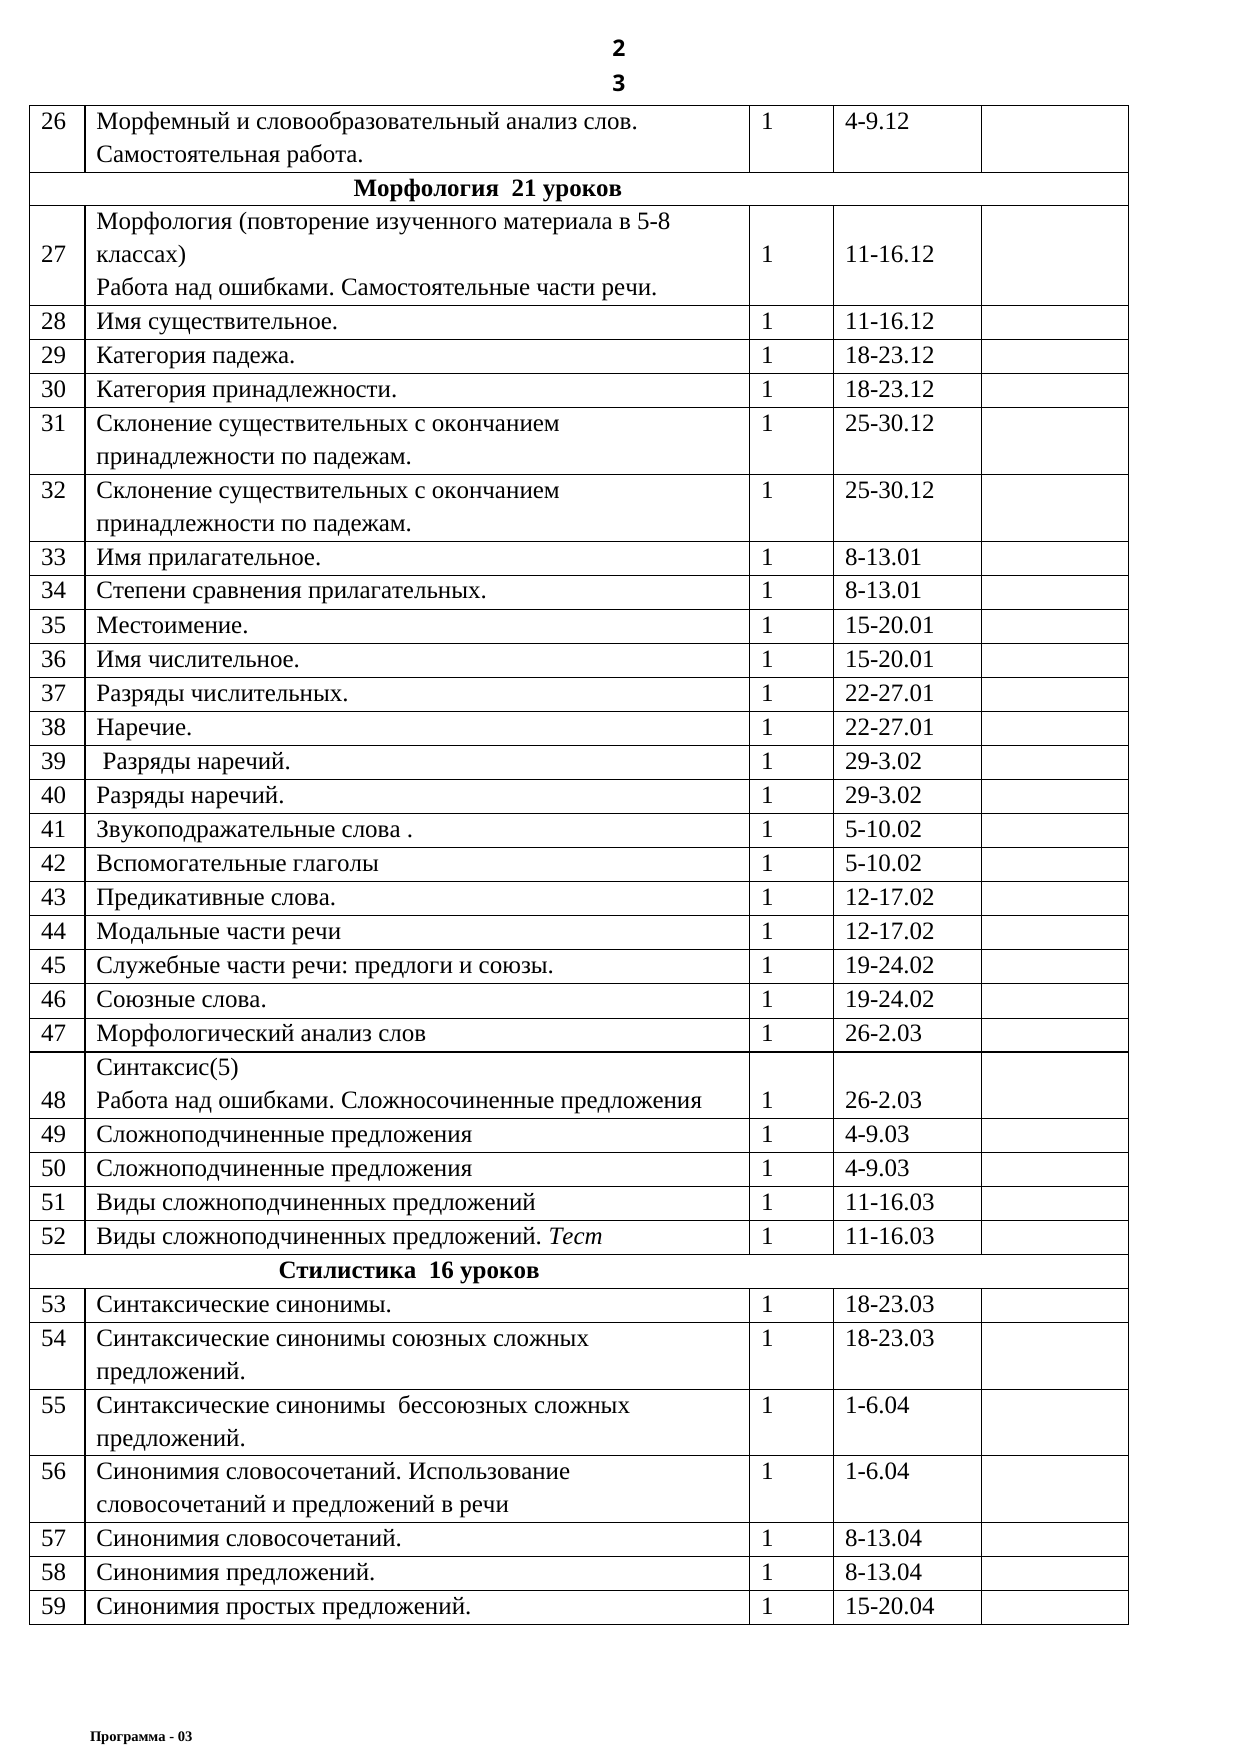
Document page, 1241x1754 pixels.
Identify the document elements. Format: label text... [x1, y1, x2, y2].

table_cell Сложноподчиненные предложения [86, 1119, 749, 1152]
table_cell [982, 814, 1128, 847]
table_cell [982, 374, 1128, 407]
table_cell 47 [30, 1019, 84, 1051]
table_cell 1 [750, 340, 833, 373]
table_cell Виды сложноподчиненных предложений [86, 1187, 749, 1220]
table_cell 1 [750, 206, 833, 305]
table_cell [982, 475, 1128, 541]
table_cell 1 [750, 780, 833, 813]
table_cell 57 [30, 1523, 84, 1556]
table_cell 31 [30, 408, 84, 474]
table_cell 55 [30, 1390, 84, 1455]
table_cell 1 [750, 1390, 833, 1455]
table_cell 40 [30, 780, 84, 813]
table_cell 12-17.02 [834, 916, 981, 949]
table_cell [982, 408, 1128, 474]
table_cell 1 [750, 610, 833, 643]
table_cell Имя прилагательное. [86, 542, 749, 574]
table_cell 18-23.12 [834, 374, 981, 407]
table_cell 30 [30, 374, 84, 407]
table_cell Синтаксические синонимы. [86, 1289, 749, 1322]
table_cell [982, 712, 1128, 745]
table_cell 4-9.03 [834, 1153, 981, 1186]
table_cell [982, 1187, 1128, 1220]
table_cell Виды сложноподчиненных предложений. Тест [86, 1221, 749, 1254]
table_cell 11-16.12 [834, 206, 981, 305]
table_cell 1 [750, 712, 833, 745]
table_cell 11-16.03 [834, 1221, 981, 1254]
table_cell 15-20.04 [834, 1591, 981, 1624]
table_cell [982, 1456, 1128, 1522]
table_cell 5-10.02 [834, 848, 981, 881]
table_cell [982, 1153, 1128, 1186]
table_cell Стилистика 16 уроков [30, 1255, 1128, 1288]
table_cell 44 [30, 916, 84, 949]
table_cell Синтаксис(5) Работа над ошибками. Сложносочиненные предложения [86, 1053, 749, 1118]
table_cell 15-20.01 [834, 644, 981, 677]
table_cell 8-13.01 [834, 576, 981, 609]
table_cell 1 [750, 1221, 833, 1254]
table_cell 1 [750, 1119, 833, 1152]
table_cell Предикативные слова. [86, 882, 749, 915]
table_cell 45 [30, 950, 84, 983]
table_cell [982, 746, 1128, 779]
table_cell Модальные части речи [86, 916, 749, 949]
table_cell Местоимение. [86, 610, 749, 643]
table_cell 1 [750, 1289, 833, 1322]
table_cell 1-6.04 [834, 1390, 981, 1455]
table_cell Категория падежа. [86, 340, 749, 373]
table_cell 26-2.03 [834, 1019, 981, 1051]
table_cell 1 [750, 576, 833, 609]
table_cell [982, 950, 1128, 983]
table_cell 19-24.02 [834, 950, 981, 983]
table_cell 1 [750, 475, 833, 541]
table_cell Разряды наречий. [86, 780, 749, 813]
table_cell Сложноподчиненные предложения [86, 1153, 749, 1186]
table_cell 42 [30, 848, 84, 881]
table_cell Морфемный и словообразовательный анализ слов. Самостоятельная работа. [86, 106, 749, 172]
table_cell [982, 780, 1128, 813]
table_cell 1 [750, 950, 833, 983]
table_cell 15-20.01 [834, 610, 981, 643]
table_cell Синтаксические синонимы союзных сложных предложений. [86, 1323, 749, 1389]
table_cell [982, 1557, 1128, 1590]
table_cell [982, 340, 1128, 373]
table_cell [982, 610, 1128, 643]
table_cell Служебные части речи: предлоги и союзы. [86, 950, 749, 983]
table_cell Имя существительное. [86, 306, 749, 339]
table_cell 1 [750, 1456, 833, 1522]
table_cell Морфология 21 уроков [30, 173, 1128, 205]
table_cell 50 [30, 1153, 84, 1186]
table_cell [982, 542, 1128, 574]
table_cell 12-17.02 [834, 882, 981, 915]
table_cell Степени сравнения прилагательных. [86, 576, 749, 609]
table_cell 36 [30, 644, 84, 677]
table_cell Синонимия словосочетаний. [86, 1523, 749, 1556]
table_cell Вспомогательные глаголы [86, 848, 749, 881]
table_cell Разряды числительных. [86, 678, 749, 711]
table_cell 1 [750, 848, 833, 881]
table_cell [982, 306, 1128, 339]
table_cell Наречие. [86, 712, 749, 745]
table_cell Склонение существительных с окончанием принадлежности по падежам. [86, 408, 749, 474]
table_cell [982, 1221, 1128, 1254]
table_cell 48 [30, 1053, 84, 1118]
table_cell Морфологический анализ слов [86, 1019, 749, 1051]
table_cell Синтаксические синонимы бессоюзных сложных предложений. [86, 1390, 749, 1455]
table_cell 1 [750, 1187, 833, 1220]
table_cell 1 [750, 984, 833, 1017]
table_cell [982, 1523, 1128, 1556]
table_cell 39 [30, 746, 84, 779]
table_cell 1 [750, 306, 833, 339]
table_cell Морфология (повторение изученного материала в 5-8 классах) Работа над ошибками. Самостоятельные части речи. [86, 206, 749, 305]
table_cell 22-27.01 [834, 712, 981, 745]
table_cell 8-13.04 [834, 1557, 981, 1590]
table_cell 25-30.12 [834, 475, 981, 541]
table_cell [982, 848, 1128, 881]
table_cell [982, 882, 1128, 915]
table_cell 51 [30, 1187, 84, 1220]
table_cell Имя числительное. [86, 644, 749, 677]
table_cell 18-23.12 [834, 340, 981, 373]
table_cell 37 [30, 678, 84, 711]
table_cell 1 [750, 1323, 833, 1389]
table_cell [982, 576, 1128, 609]
table_cell 34 [30, 576, 84, 609]
table_cell 1 [750, 1019, 833, 1051]
table_cell 1 [750, 1053, 833, 1118]
table_cell Союзные слова. [86, 984, 749, 1017]
table_cell 4-9.03 [834, 1119, 981, 1152]
table_cell [982, 1390, 1128, 1455]
table_cell 1 [750, 678, 833, 711]
table_cell [982, 106, 1128, 172]
table_cell 54 [30, 1323, 84, 1389]
table_cell 59 [30, 1591, 84, 1624]
table_cell 22-27.01 [834, 678, 981, 711]
table_cell [982, 916, 1128, 949]
table_cell [982, 1119, 1128, 1152]
table_cell 1 [750, 408, 833, 474]
table_cell 29-3.02 [834, 746, 981, 779]
table_cell 41 [30, 814, 84, 847]
table_cell 1 [750, 106, 833, 172]
table_cell 18-23.03 [834, 1323, 981, 1389]
table_cell 1 [750, 1523, 833, 1556]
table_cell 18-23.03 [834, 1289, 981, 1322]
table_cell 5-10.02 [834, 814, 981, 847]
table_cell 27 [30, 206, 84, 305]
table_cell 1-6.04 [834, 1456, 981, 1522]
table_cell 4-9.12 [834, 106, 981, 172]
table_cell [982, 984, 1128, 1017]
table_cell [982, 1019, 1128, 1051]
table_cell 28 [30, 306, 84, 339]
table_cell [982, 678, 1128, 711]
table_cell 46 [30, 984, 84, 1017]
table_cell 56 [30, 1456, 84, 1522]
table_cell 52 [30, 1221, 84, 1254]
table_cell 26-2.03 [834, 1053, 981, 1118]
table_cell 1 [750, 374, 833, 407]
table_cell 29 [30, 340, 84, 373]
table_cell 1 [750, 882, 833, 915]
table_cell Синонимия словосочетаний. Использование словосочетаний и предложений в речи [86, 1456, 749, 1522]
table_cell 1 [750, 542, 833, 574]
table_cell 11-16.12 [834, 306, 981, 339]
table_cell 58 [30, 1557, 84, 1590]
table_cell 43 [30, 882, 84, 915]
table_cell [982, 1591, 1128, 1624]
table_cell [982, 644, 1128, 677]
table_cell Склонение существительных с окончанием принадлежности по падежам. [86, 475, 749, 541]
table_cell Синонимия простых предложений. [86, 1591, 749, 1624]
table_cell 1 [750, 814, 833, 847]
table_cell Разряды наречий. [86, 746, 749, 779]
table_cell 1 [750, 1557, 833, 1590]
table_cell 1 [750, 746, 833, 779]
table_cell 53 [30, 1289, 84, 1322]
table_cell 1 [750, 1153, 833, 1186]
table_cell 19-24.02 [834, 984, 981, 1017]
table_cell 32 [30, 475, 84, 541]
table_cell Синонимия предложений. [86, 1557, 749, 1590]
table_cell 33 [30, 542, 84, 574]
table_cell [982, 1323, 1128, 1389]
table_cell 29-3.02 [834, 780, 981, 813]
table_cell 26 [30, 106, 84, 172]
table_cell 1 [750, 916, 833, 949]
table_cell 8-13.04 [834, 1523, 981, 1556]
table_cell Звукоподражательные слова . [86, 814, 749, 847]
table_cell Категория принадлежности. [86, 374, 749, 407]
table_cell [982, 206, 1128, 305]
table_cell 49 [30, 1119, 84, 1152]
table_cell 35 [30, 610, 84, 643]
table_cell [982, 1053, 1128, 1118]
table_cell 1 [750, 644, 833, 677]
table_cell 25-30.12 [834, 408, 981, 474]
table_cell 8-13.01 [834, 542, 981, 574]
table_cell 38 [30, 712, 84, 745]
table_cell 1 [750, 1591, 833, 1624]
table_cell [982, 1289, 1128, 1322]
table_cell 11-16.03 [834, 1187, 981, 1220]
